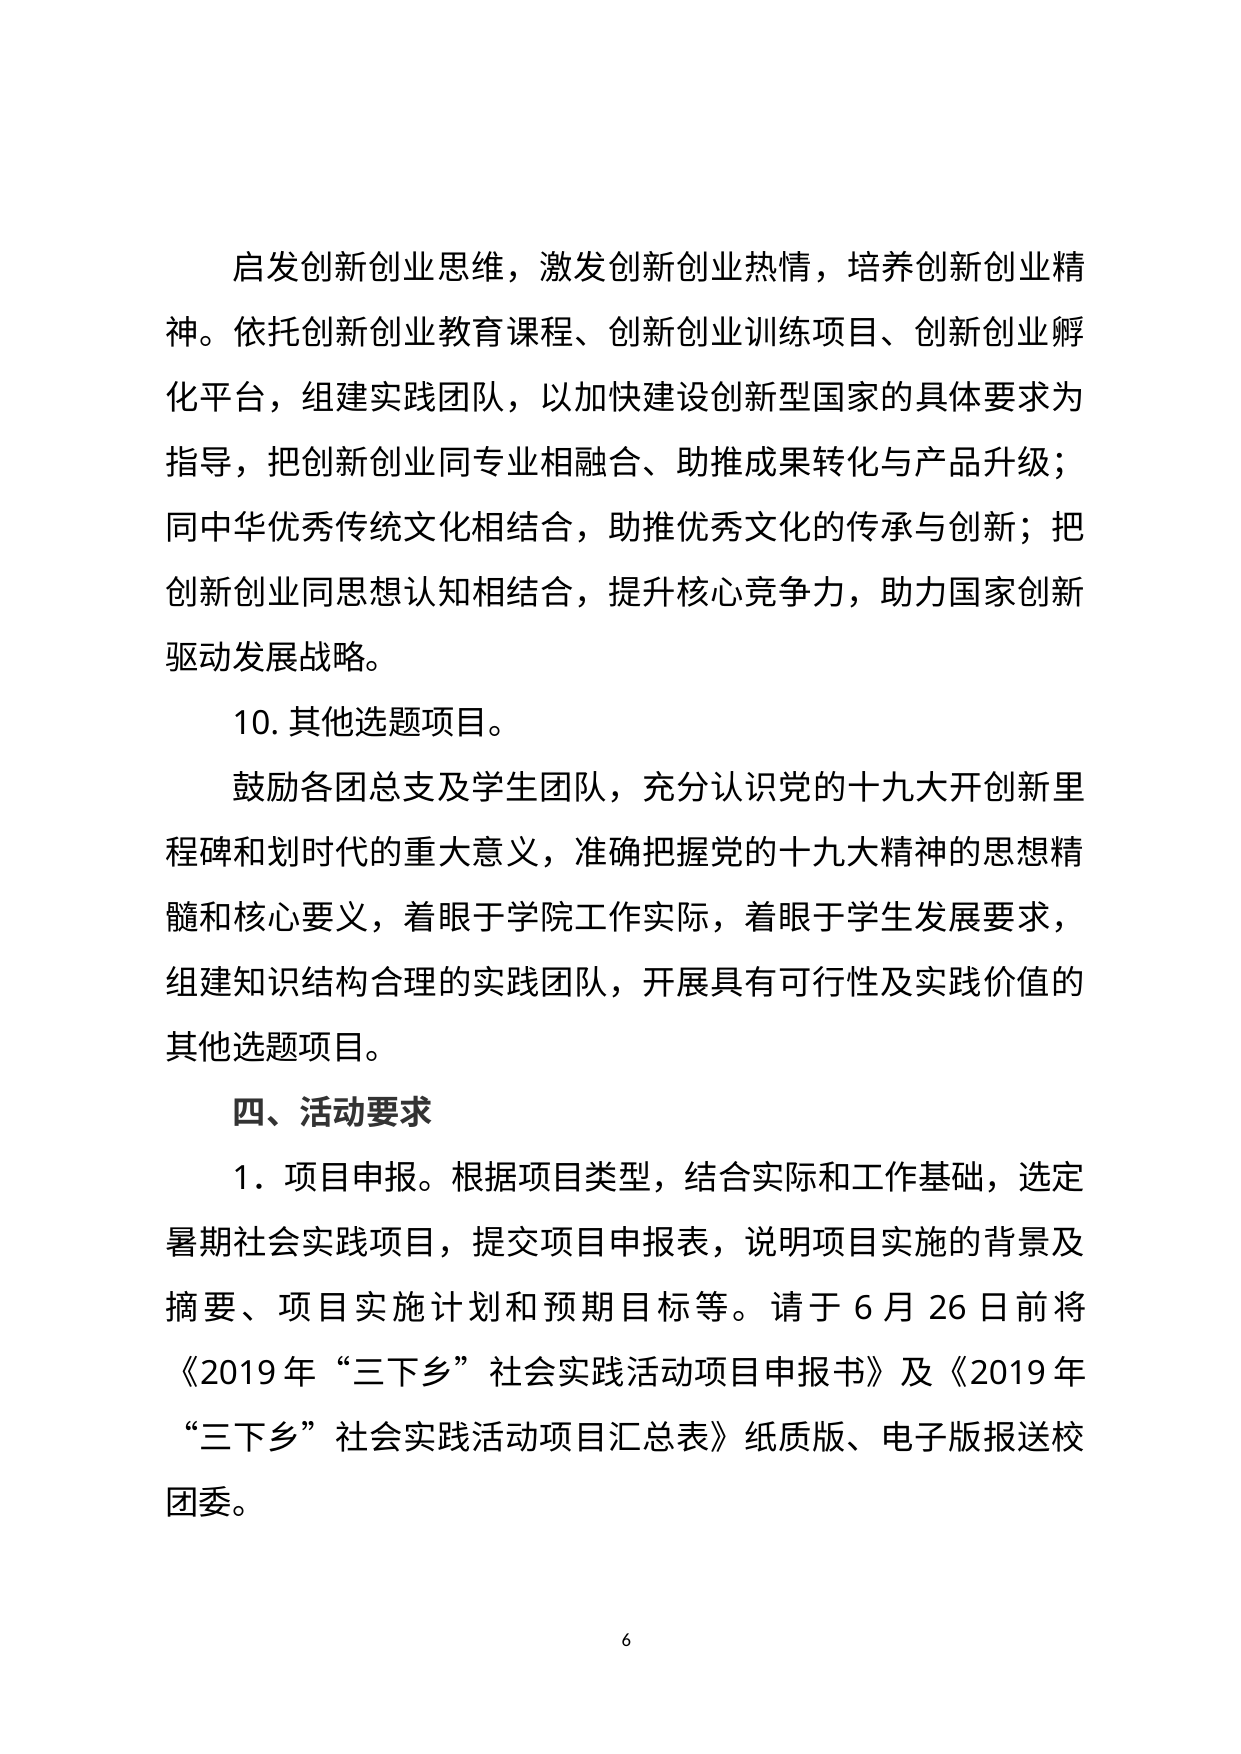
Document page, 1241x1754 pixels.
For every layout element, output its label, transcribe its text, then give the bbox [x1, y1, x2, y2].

text 鼓励各团总支及学生团队，充分认识党的十九大开创新里程碑和划时代的重大意义，准确把握党的十九大精神的思想精髓和核心要义，着眼于学院工作实际，着眼于学生发展要求，组建知识结构合理的实践团队，开展具有可行性及实践价值的其他选题项目。 [165, 753, 1087, 1078]
text 1．项目申报。根据项目类型，结合实际和工作基础，选定暑期社会实践项目，提交项目申报表，说明项目实施的背景及摘要、项目实施计划和预期目标等。请于6月26日前将《2019年“三下乡”社会实践活动项目申报书》及《2019年“三下乡”社会实践活动项目汇总表》纸质版、电子版报送校团委。 [165, 1143, 1087, 1533]
text 10. 其他选题项目。 [165, 688, 1087, 753]
text 四、活动要求 [165, 1078, 1087, 1143]
text 启发创新创业思维，激发创新创业热情，培养创新创业精神。依托创新创业教育课程、创新创业训练项目、创新创业孵化平台，组建实践团队，以加快建设创新型国家的具体要求为指导，把创新创业同专业相融合、助推成果转化与产品升级；同中华优秀传统文化相结合，助推优秀文化的传承与创新；把创新创业同思想认知相结合，提升核心竞争力，助力国家创新驱动发展战略。 [165, 233, 1087, 688]
